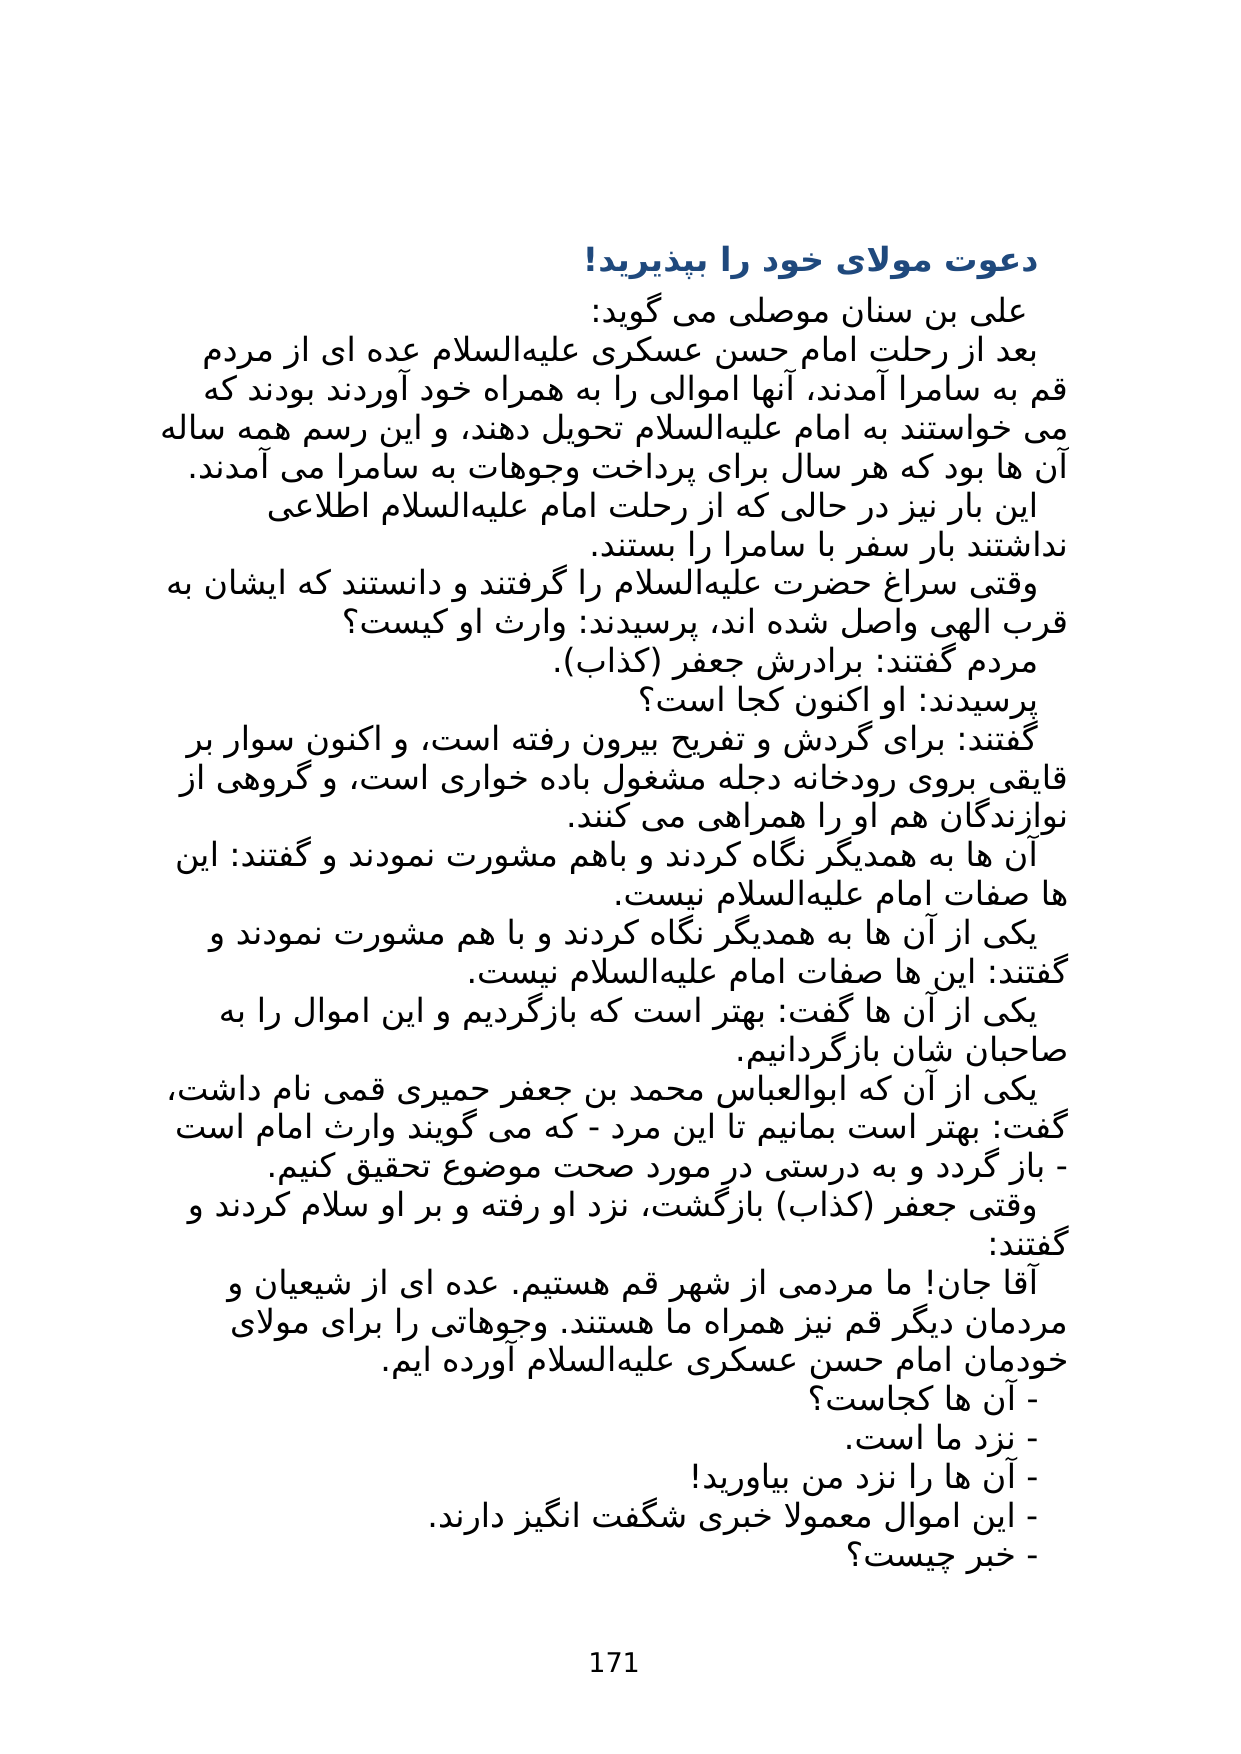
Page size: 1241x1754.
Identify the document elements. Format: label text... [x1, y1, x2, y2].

text آقا جان! ما مردمى از شهر قم هستيم. عده اى از شيعيان و مردمان ديگر قم نيز همراه ما هستند. وجوهاتى را براى مولاى خودمان امام حسن عسكرى عليه‌السلام آورده ايم. [159, 1263, 1069, 1380]
text على بن سنان موصلى مى گويد: [159, 292, 1069, 331]
text - نزد ما است. [159, 1419, 1069, 1457]
text پرسيدند: او اكنون كجا است؟ [159, 680, 1069, 719]
text يكى از آن ها به همديگر نگاه كردند و با هم مشورت نمودند و گفتند: اين ها صفات امام عليه‌السلام نيست. [159, 913, 1069, 991]
text آن ها به همديگر نگاه كردند و باهم مشورت نمودند و گفتند: اين ها صفات امام عليه‌السلام نيست. [159, 836, 1069, 913]
text يكى از آن ها گفت: بهتر است كه بازگرديم و اين اموال را به صاحبان شان بازگردانيم. [159, 991, 1069, 1069]
text يكى از آن كه ابوالعباس محمد بن جعفر حميرى قمى نام داشت، گفت: بهتر است بمانيم تا اين مرد - كه مى گويند وارث امام است - باز گردد و به درستى در مورد صحت موضوع تحقيق كنيم. [159, 1069, 1069, 1186]
text گفتند: براى گردش و تفريح بيرون رفته است، و اكنون سوار بر قايقى بروى رودخانه دجله مشغول باده خوارى است، و گروهى از نوازندگان هم او را همراهى مى كنند. [159, 719, 1069, 836]
text - خبر چيست؟ [159, 1535, 1069, 1574]
text بعد از رحلت امام حسن عسكرى عليه‌السلام عده اى از مردم قم به سامرا آمدند، آنها اموالى را به همراه خود آوردند بودند كه مى خواستند به امام عليه‌السلام تحويل دهند، و اين رسم همه ساله آن ها بود كه هر سال براى پرداخت وجوهات به سامرا مى آمدند. [159, 331, 1069, 486]
text - اين اموال معمولا خبرى شگفت انگيز دارند. [159, 1496, 1069, 1535]
text وقتى جعفر (كذاب) بازگشت، نزد او رفته و بر او سلام كردند و گفتند: [159, 1186, 1069, 1263]
text - آن ها را نزد من بياوريد! [159, 1457, 1069, 1496]
text - آن ها كجاست؟ [159, 1380, 1069, 1419]
text اين بار نيز در حالى كه از رحلت امام عليه‌السلام اطلاعى نداشتند بار سفر با سامرا را بستند. [159, 486, 1069, 564]
text مردم گفتند: برادرش جعفر (كذاب). [159, 642, 1069, 680]
text وقتى سراغ حضرت عليه‌السلام را گرفتند و دانستند كه ايشان به قرب الهى واصل شده اند، پرسيدند: وارث او كيست؟ [159, 564, 1069, 642]
subtitle دعوت مولاى خود را بپذيريد! [159, 241, 1069, 279]
